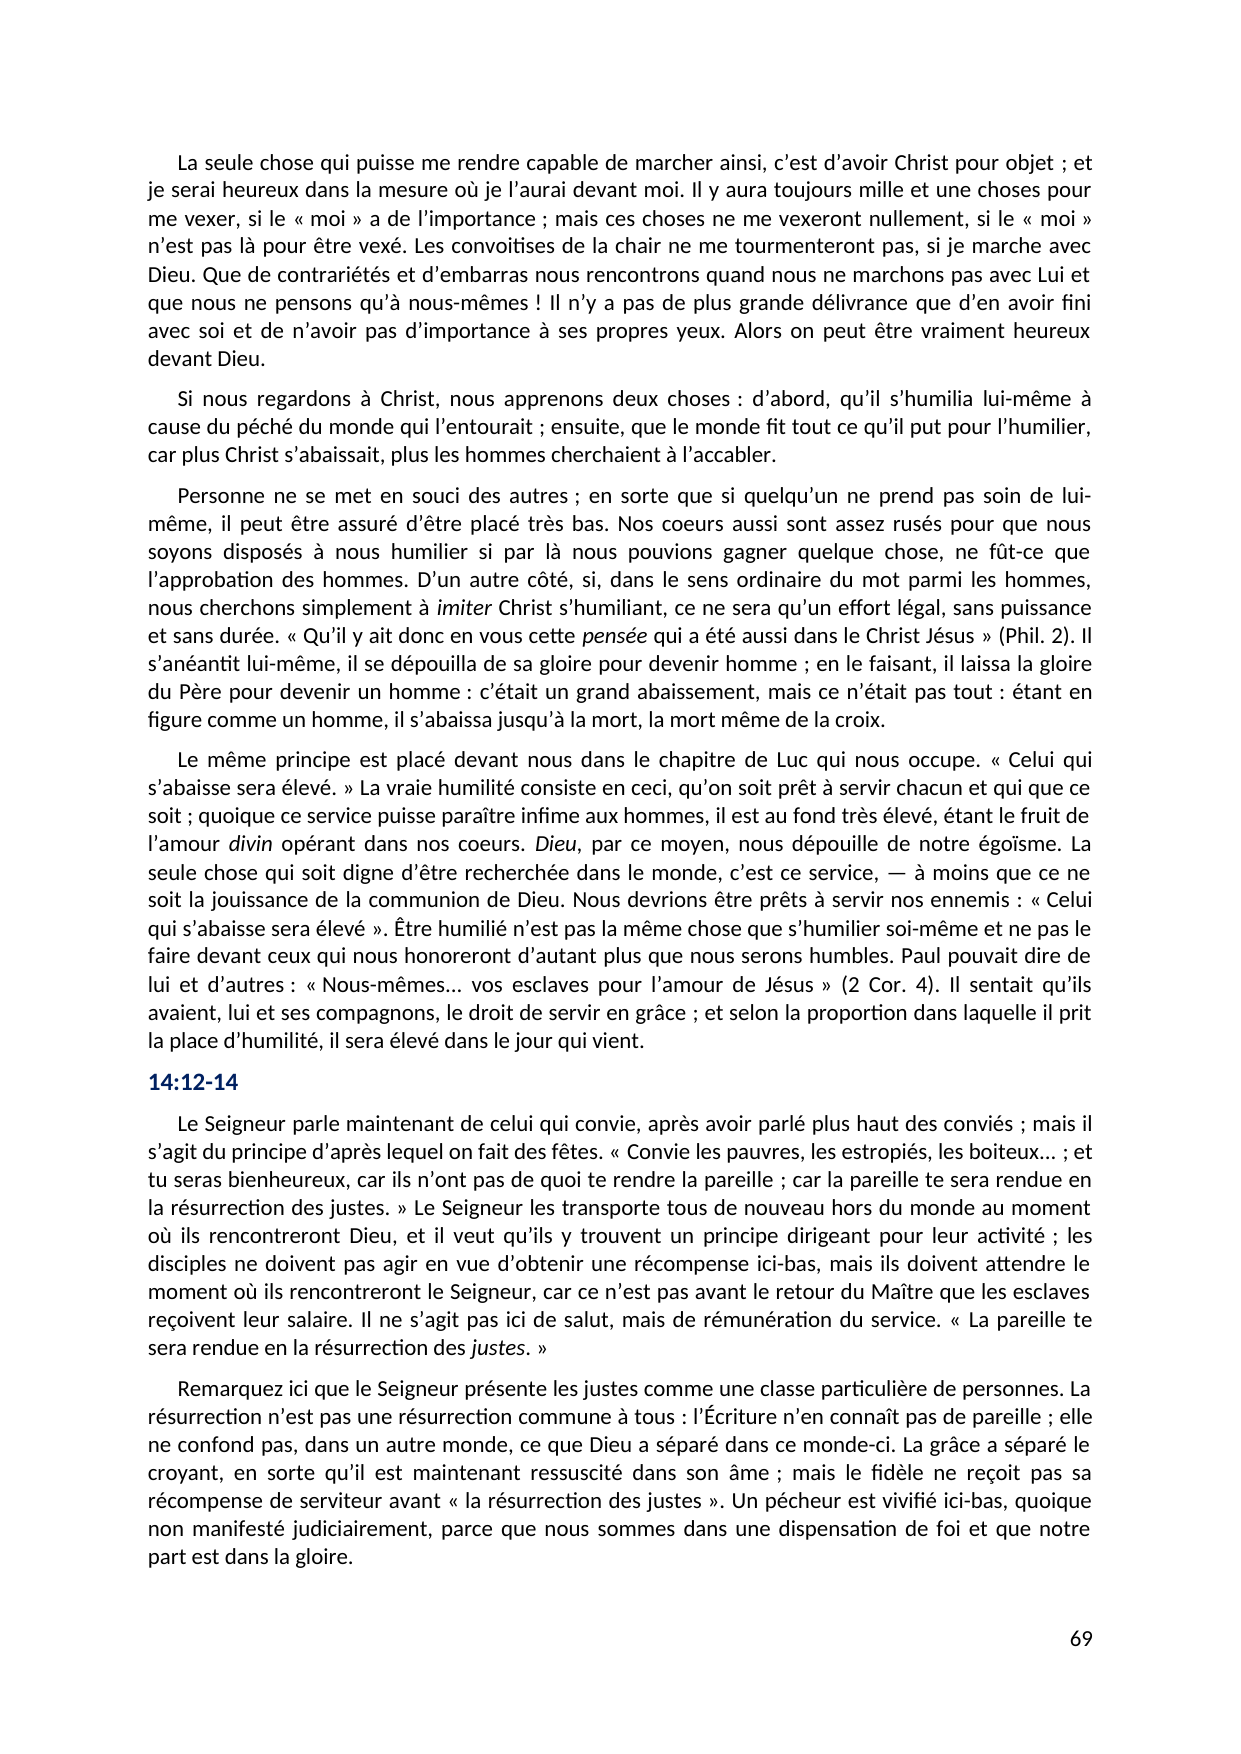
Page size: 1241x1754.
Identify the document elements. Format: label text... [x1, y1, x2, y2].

text Remarquez ici que le Seigneur présente les justes comme une classe particulière de personnes. La résurrection n’est pas une résurrection commune à tous : l’Écriture n’en connaît pas de pareille ; elle ne confond pas, dans un autre monde, ce que Dieu a séparé dans ce monde-ci. La grâce a séparé le croyant, en sorte qu’il est maintenant ressuscité dans son âme ; mais le fidèle ne reçoit pas sa récompense de serviteur avant « la résurrection des justes ». Un pécheur est vivifié ici-bas, quoique non manifesté judiciairement, parce que nous sommes dans une dispensation de foi et que notre part est dans la gloire. [148, 1374, 1093, 1570]
text Le même principe est placé devant nous dans le chapitre de Luc qui nous occupe. « Celui qui s’abaisse sera élevé. » La vraie humilité consiste en ceci, qu’on soit prêt à servir chacun et qui que ce soit ; quoique ce service puisse paraître infime aux hommes, il est au fond très élevé, étant le fruit de l’amour divin opérant dans nos coeurs. Dieu, par ce moyen, nous dépouille de notre égoïsme. La seule chose qui soit digne d’être recherchée dans le monde, c’est ce service, — à moins que ce ne soit la jouissance de la communion de Dieu. Nous devrions être prêts à servir nos ennemis : « Celui qui s’abaisse sera élevé ». Être humilié n’est pas la même chose que s’humilier soi-même et ne pas le faire devant ceux qui nous honoreront d’autant plus que nous serons humbles. Paul pouvait dire de lui et d’autres : « Nous-mêmes... vos esclaves pour l’amour de Jésus » (2 Cor. 4). Il sentait qu’ils avaient, lui et ses compagnons, le droit de servir en grâce ; et selon la proportion dans laquelle il prit la place d’humilité, il sera élevé dans le jour qui vient. [148, 746, 1093, 1054]
subtitle 14:12-14 [148, 1066, 1093, 1097]
text La seule chose qui puisse me rendre capable de marcher ainsi, c’est d’avoir Christ pour objet ; et je serai heureux dans la mesure où je l’aurai devant moi. Il y aura toujours mille et une choses pour me vexer, si le « moi » a de l’importance ; mais ces choses ne me vexeront nullement, si le « moi » n’est pas là pour être vexé. Les convoitises de la chair ne me tourmenteront pas, si je marche avec Dieu. Que de contrariétés et d’embarras nous rencontrons quand nous ne marchons pas avec Lui et que nous ne pensons qu’à nous-mêmes ! Il n’y a pas de plus grande délivrance que d’en avoir fini avec soi et de n’avoir pas d’importance à ses propres yeux. Alors on peut être vraiment heureux devant Dieu. [148, 148, 1093, 372]
text Le Seigneur parle maintenant de celui qui convie, après avoir parlé plus haut des conviés ; mais il s’agit du principe d’après lequel on fait des fêtes. « Convie les pauvres, les estropiés, les boiteux... ; et tu seras bienheureux, car ils n’ont pas de quoi te rendre la pareille ; car la pareille te sera rendue en la résurrection des justes. » Le Seigneur les transporte tous de nouveau hors du monde au moment où ils rencontreront Dieu, et il veut qu’ils y trouvent un principe dirigeant pour leur activité ; les disciples ne doivent pas agir en vue d’obtenir une récompense ici-bas, mais ils doivent attendre le moment où ils rencontreront le Seigneur, car ce n’est pas avant le retour du Maître que les esclaves reçoivent leur salaire. Il ne s’agit pas ici de salut, mais de rémunération du service. « La pareille te sera rendue en la résurrection des justes. » [148, 1109, 1093, 1361]
text Si nous regardons à Christ, nous apprenons deux choses : d’abord, qu’il s’humilia lui-même à cause du péché du monde qui l’entourait ; ensuite, que le monde fit tout ce qu’il put pour l’humilier, car plus Christ s’abaissait, plus les hommes cherchaient à l’accabler. [148, 384, 1093, 468]
text Personne ne se met en souci des autres ; en sorte que si quelqu’un ne prend pas soin de lui-même, il peut être assuré d’être placé très bas. Nos coeurs aussi sont assez rusés pour que nous soyons disposés à nous humilier si par là nous pouvions gagner quelque chose, ne fût-ce que l’approbation des hommes. D’un autre côté, si, dans le sens ordinaire du mot parmi les hommes, nous cherchons simplement à imiter Christ s’humiliant, ce ne sera qu’un effort légal, sans puissance et sans durée. « Qu’il y ait donc en vous cette pensée qui a été aussi dans le Christ Jésus » (Phil. 2). Il s’anéantit lui-même, il se dépouilla de sa gloire pour devenir homme ; en le faisant, il laissa la gloire du Père pour devenir un homme : c’était un grand abaissement, mais ce n’était pas tout : étant en figure comme un homme, il s’abaissa jusqu’à la mort, la mort même de la croix. [148, 481, 1093, 733]
